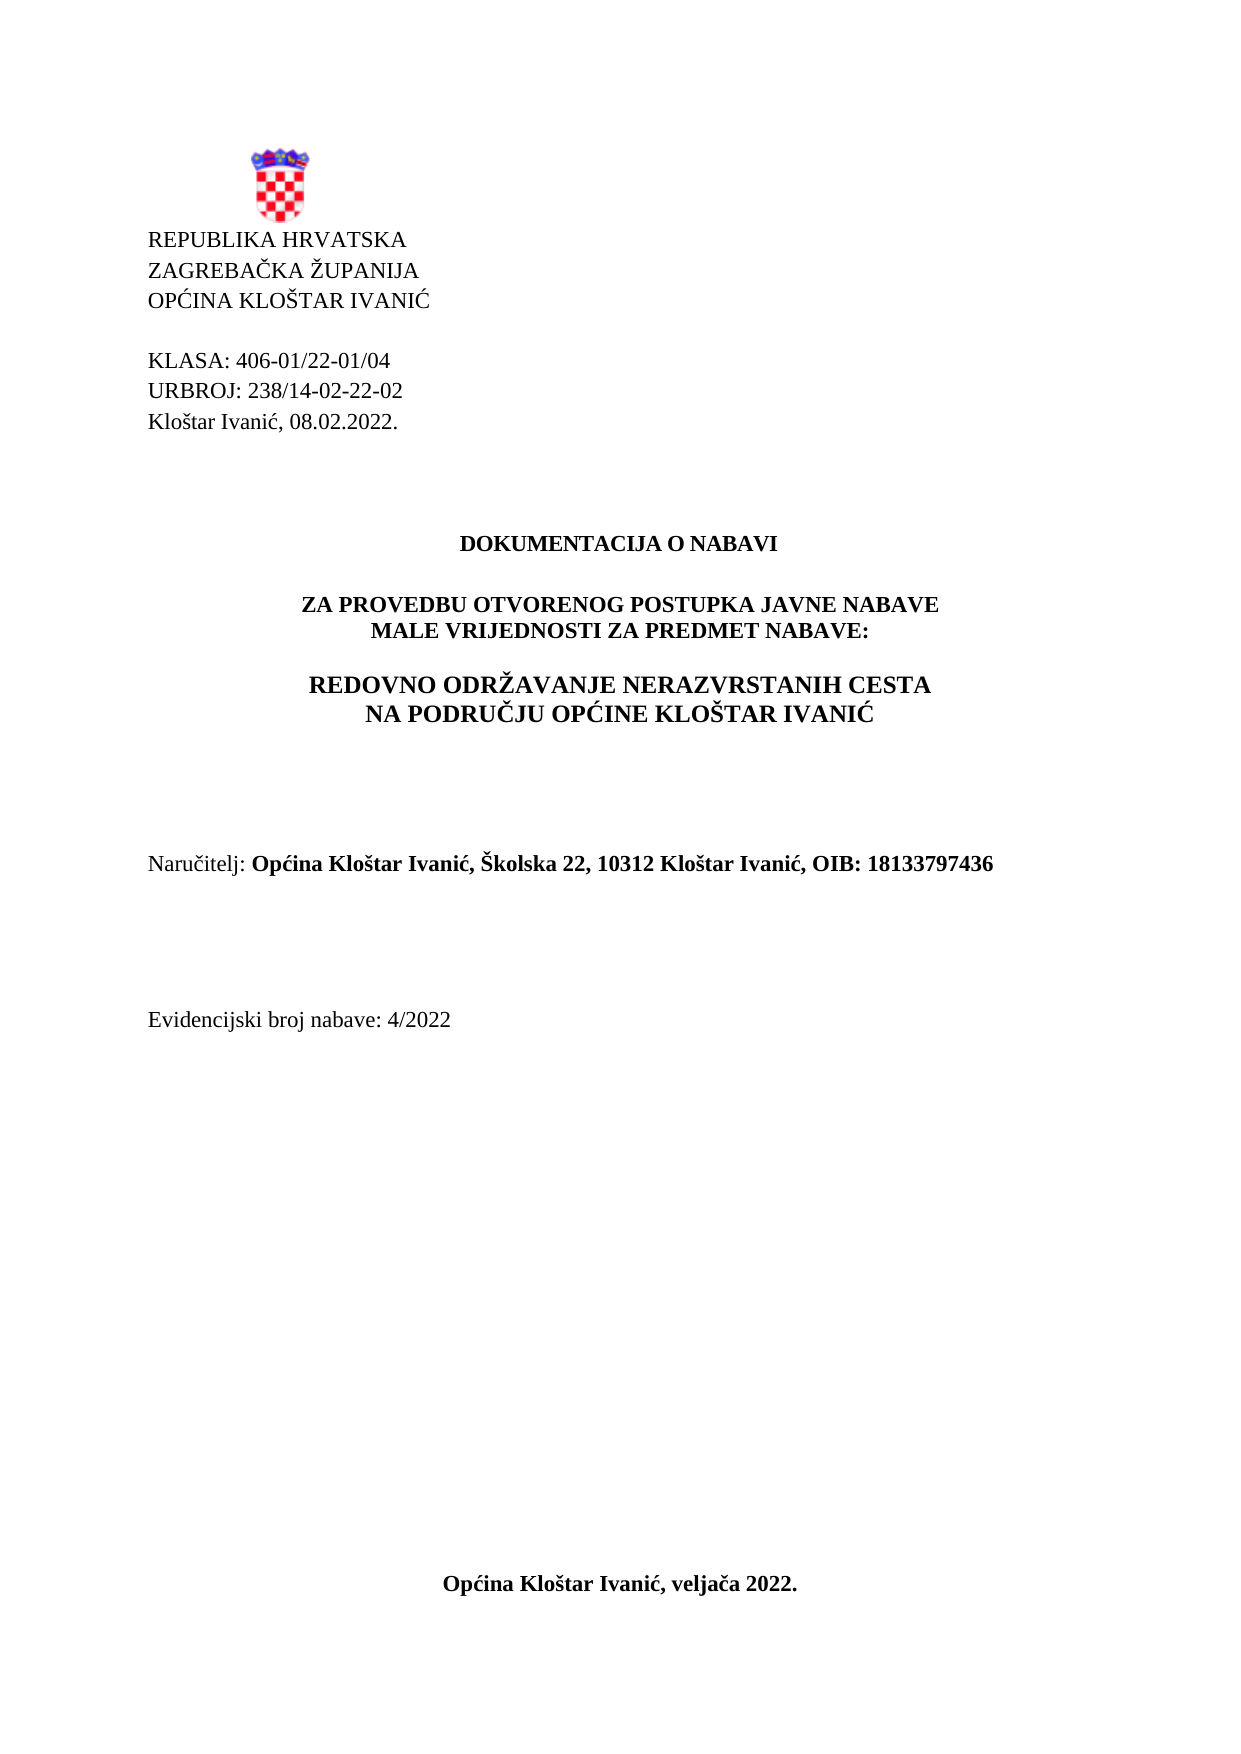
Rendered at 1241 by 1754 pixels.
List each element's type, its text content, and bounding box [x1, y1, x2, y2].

text KLASA: 406-01/22-01/04 [148, 347, 1093, 374]
text REDOVNO ODRŽAVANJE NERAZVRSTANIH CESTA [148, 670, 1093, 699]
text Naručitelj: Općina Kloštar Ivanić, Školska 22, 10312 Kloštar Ivanić, OIB: 18133797436 [148, 851, 1093, 877]
text OPĆINA KLOŠTAR IVANIĆ [148, 287, 1093, 313]
text Evidencijski broj nabave: 4/2022 [148, 1006, 1093, 1032]
text NA PODRUČJU OPĆINE KLOŠTAR IVANIĆ [148, 699, 1093, 728]
text ZAGREBAČKA ŽUPANIJA [148, 257, 1093, 283]
text ZA PROVEDBU OTVORENOG POSTUPKA JAVNE NABAVE [148, 591, 1093, 617]
picture [250, 147, 311, 223]
text REPUBLIKA HRVATSKA [148, 226, 1093, 253]
text DOKUMENTACIJA O NABAVI [148, 530, 1090, 556]
text URBROJ: 238/14-02-22-02 [148, 377, 1093, 404]
text MALE VRIJEDNOSTI ZA PREDMET NABAVE: [148, 617, 1093, 644]
text Kloštar Ivanić, 08.02.2022. [148, 408, 1093, 434]
